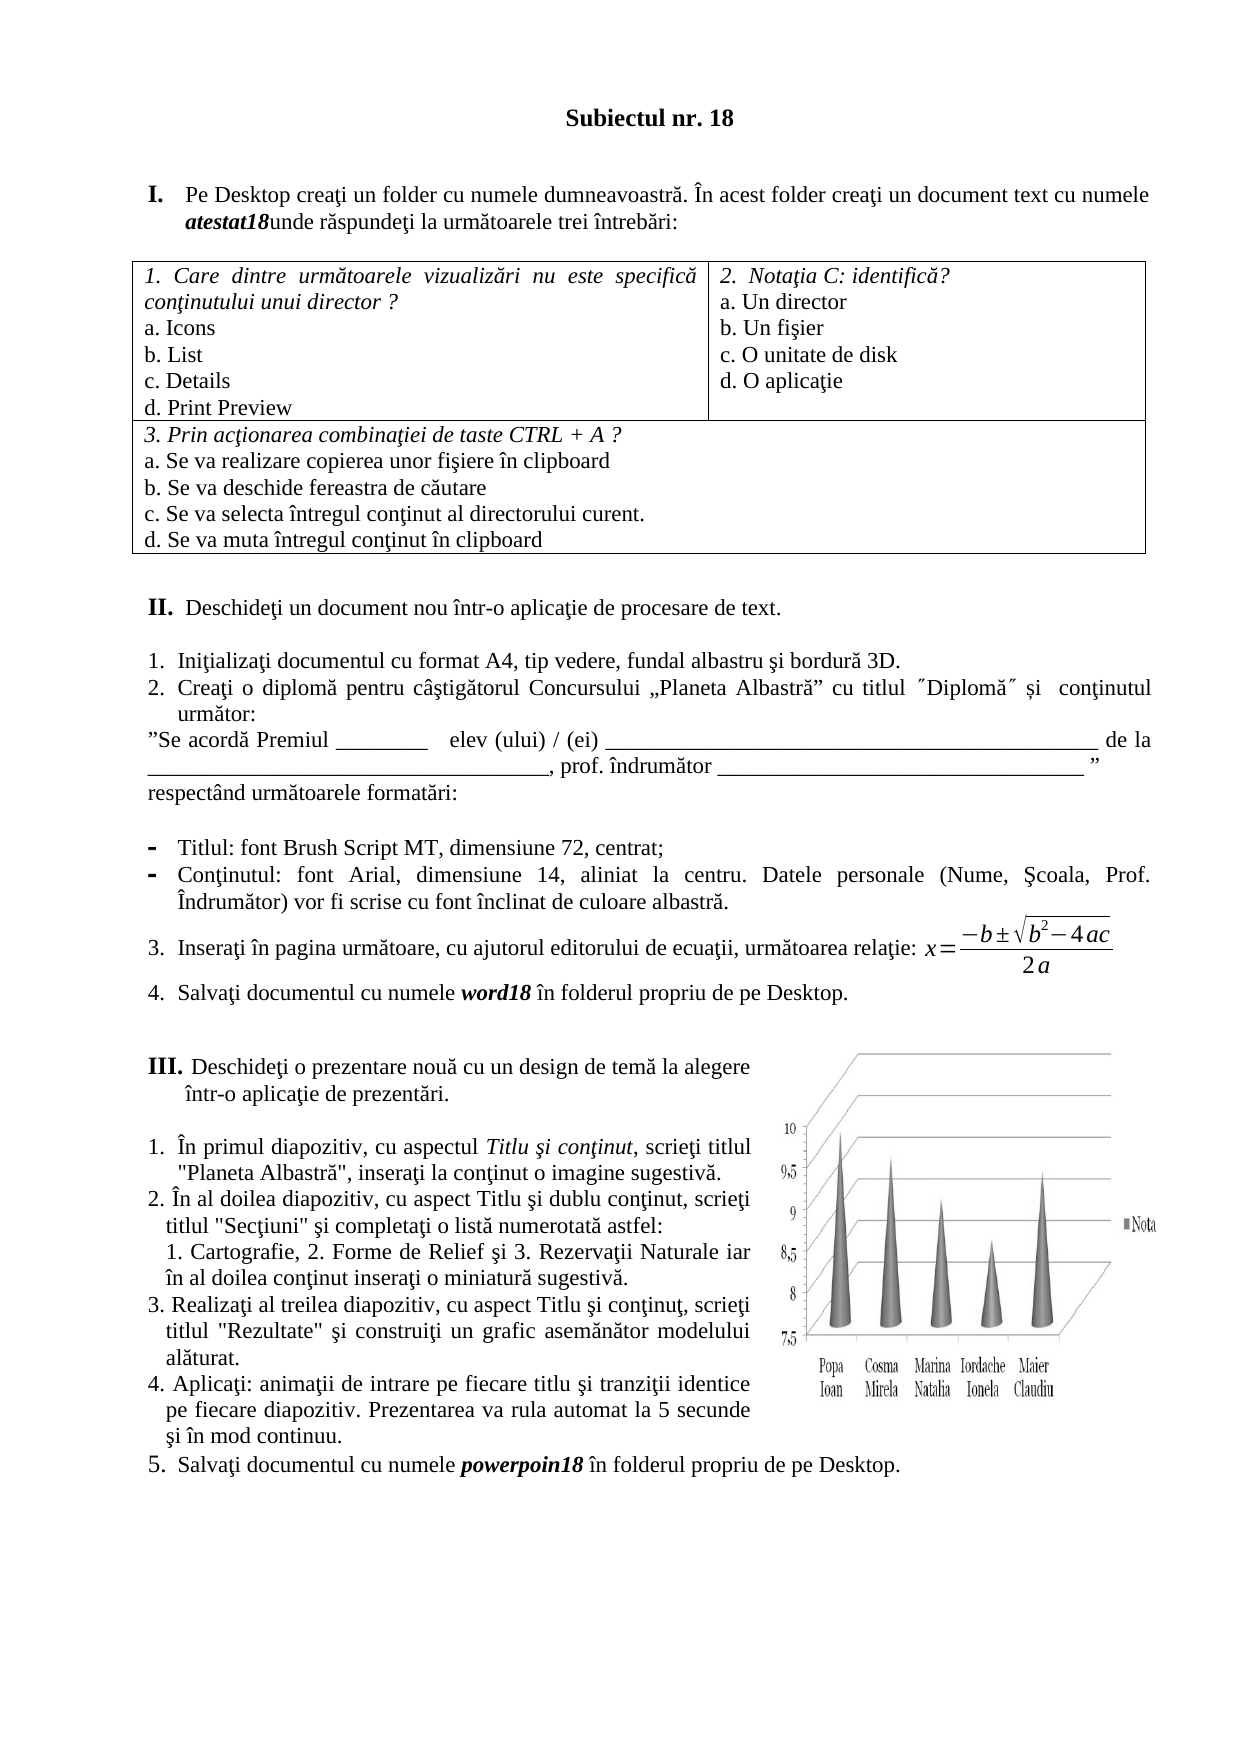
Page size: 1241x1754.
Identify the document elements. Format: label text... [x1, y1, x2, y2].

title În primul diapozitiv, cu aspectul Titlu şi conţinut, scrieţi titlul "Planeta Albastră", inseraţi la conţinut o imagine sugestivă. [148, 1133, 770, 1185]
title Realizaţi al treilea diapozitiv, cu aspect Titlu şi conţinuţ, scrieţi titlul "Rezultate" şi construiţi un grafic asemănător modelului alăturat. [148, 1291, 770, 1370]
title respectând următoarele formatări: [148, 779, 1152, 805]
title Subiectul nr. 18 [148, 103, 1152, 131]
title În al doilea diapozitiv, cu aspect Titlu şi dublu conţinut, scrieţi titlul "Secţiuni" şi completaţi o listă numerotată astfel: [148, 1185, 770, 1238]
title Salvaţi documentul cu numele powerpoin18 în folderul propriu de pe Desktop. [148, 1449, 1152, 1478]
title ”Se acordă Premiul ________ elev (ului) / (ei) ___________________________________________ de la ___________________________________, prof. îndrumător ________________________________ ” [148, 726, 1152, 779]
table_header 2. Notaţia C: identifică? a. Un director b. Un fişier c. O unitate de disk d. O aplicaţie [709, 262, 1145, 420]
table_cell 3. Prin acţionarea combinaţiei de taste CTRL + A ? a. Se va realizare copierea unor fişiere în clipboard b. Se va deschide fereastra de căutare c. Se va selecta întregul conţinut al directorului curent. d. Se va muta întregul conţinut în clipboard [133, 421, 1145, 553]
title Iniţializaţi documentul cu format A4, tip vedere, fundal albastru şi bordură 3D. [148, 647, 1152, 673]
table_header 1. Care dintre următoarele vizualizări nu este specifică conţinutului unui director ? a. Icons b. List c. Details d. Print Preview [133, 262, 708, 420]
list Deschideţi un document nou într-o aplicaţie de procesare de text. [148, 592, 1152, 621]
subtitle Salvaţi documentul cu numele word18 în folderul propriu de pe Desktop. [148, 979, 1152, 1006]
title Creaţi o diplomă pentru câştigătorul Concursului „Planeta Albastră” cu titlul Diplomă și conţinutul următor: [148, 673, 1152, 726]
title 1. Cartografie, 2. Forme de Relief şi 3. Rezervaţii Naturale iar în al doilea conţinut inseraţi o miniatură sugestivă. [166, 1238, 770, 1291]
list Titlul: font Brush Script MT, dimensiune 72, centrat; [148, 834, 1152, 861]
list Deschideţi o prezentare nouă cu un design de temă la alegere într-o aplicaţie de prezentări. [148, 1051, 770, 1106]
subtitle Inseraţi în pagina următoare, cu ajutorul editorului de ecuaţii, următoarea relaţie: [148, 914, 1152, 979]
title Aplicaţi: animaţii de intrare pe fiecare titlu şi tranziţii identice pe fiecare diapozitiv. Prezentarea va rula automat la 5 secunde şi în mod continuu. [148, 1370, 1152, 1449]
list Pe Desktop creaţi un folder cu numele dumneavoastră. În acest folder creaţi un document text cu numele atestat18unde răspundeţi la următoarele trei întrebări: [148, 179, 1152, 234]
list Conţinutul: font Arial, dimensiune 14, aliniat la centru. Datele personale (Nume, Şcoala, Prof. Îndrumător) vor fi scrise cu font înclinat de culoare albastră. [148, 861, 1152, 914]
